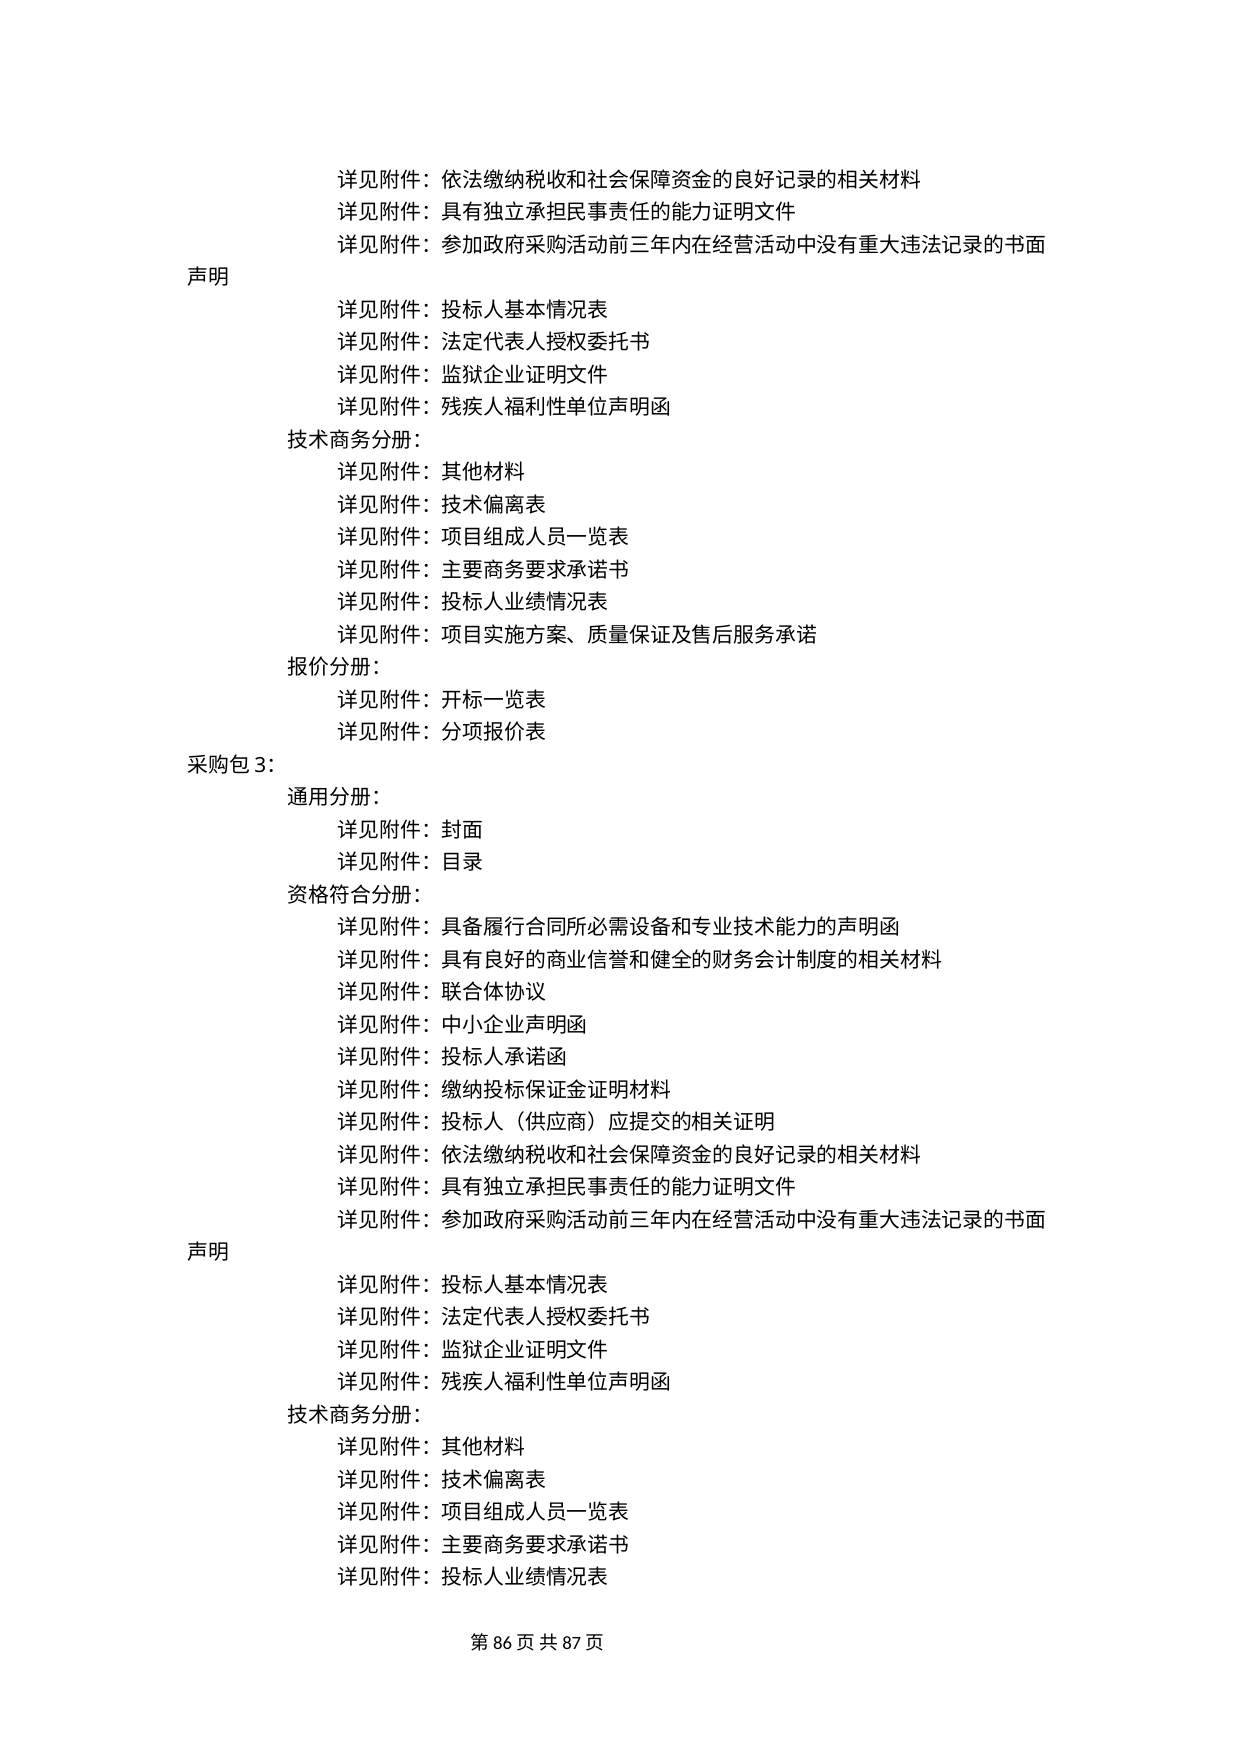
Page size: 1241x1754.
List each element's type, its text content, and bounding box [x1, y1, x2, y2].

text 采购包3： [187, 747, 1053, 779]
text 详见附件：投标人业绩情况表 [187, 1559, 1053, 1592]
text 技术商务分册： [187, 1397, 1053, 1429]
text 详见附件：中小企业声明函 [187, 1007, 1053, 1039]
text 详见附件：分项报价表 [187, 714, 1053, 747]
text 详见附件：技术偏离表 [187, 1462, 1053, 1494]
text 详见附件：法定代表人授权委托书 [187, 1299, 1053, 1332]
text 详见附件：具有独立承担民事责任的能力证明文件 [187, 1169, 1053, 1202]
text 详见附件：主要商务要求承诺书 [187, 552, 1053, 584]
text 详见附件：项目组成人员一览表 [187, 1494, 1053, 1527]
text 通用分册： [187, 779, 1053, 812]
text 详见附件：项目组成人员一览表 [187, 519, 1053, 552]
text 技术商务分册： [187, 422, 1053, 454]
text 详见附件：投标人基本情况表 [187, 292, 1053, 324]
text 详见附件：依法缴纳税收和社会保障资金的良好记录的相关材料 [187, 162, 1053, 194]
text 详见附件：具有独立承担民事责任的能力证明文件 [187, 194, 1053, 227]
text 详见附件：参加政府采购活动前三年内在经营活动中没有重大违法记录的书面声明 [187, 227, 1053, 292]
text 详见附件：残疾人福利性单位声明函 [187, 389, 1053, 422]
text 详见附件：其他材料 [187, 454, 1053, 487]
text 详见附件：技术偏离表 [187, 487, 1053, 519]
text 详见附件：法定代表人授权委托书 [187, 324, 1053, 357]
text 详见附件：监狱企业证明文件 [187, 357, 1053, 389]
text 详见附件：联合体协议 [187, 974, 1053, 1007]
text 详见附件：缴纳投标保证金证明材料 [187, 1072, 1053, 1104]
text 详见附件：依法缴纳税收和社会保障资金的良好记录的相关材料 [187, 1137, 1053, 1169]
text 详见附件：参加政府采购活动前三年内在经营活动中没有重大违法记录的书面声明 [187, 1202, 1053, 1267]
text 详见附件：具有良好的商业信誉和健全的财务会计制度的相关材料 [187, 942, 1053, 974]
text 详见附件：封面 [187, 812, 1053, 844]
text 详见附件：主要商务要求承诺书 [187, 1527, 1053, 1559]
text 详见附件：其他材料 [187, 1429, 1053, 1462]
text 详见附件：监狱企业证明文件 [187, 1332, 1053, 1364]
text 详见附件：投标人基本情况表 [187, 1267, 1053, 1299]
text 详见附件：开标一览表 [187, 682, 1053, 714]
text 详见附件：目录 [187, 844, 1053, 877]
text 详见附件：投标人业绩情况表 [187, 584, 1053, 617]
text 详见附件：具备履行合同所必需设备和专业技术能力的声明函 [187, 909, 1053, 942]
text 报价分册： [187, 649, 1053, 682]
text 详见附件：残疾人福利性单位声明函 [187, 1364, 1053, 1397]
text 资格符合分册： [187, 877, 1053, 909]
text 详见附件：投标人承诺函 [187, 1039, 1053, 1072]
text 详见附件：投标人（供应商）应提交的相关证明 [187, 1104, 1053, 1137]
text 详见附件：项目实施方案、质量保证及售后服务承诺 [187, 617, 1053, 649]
